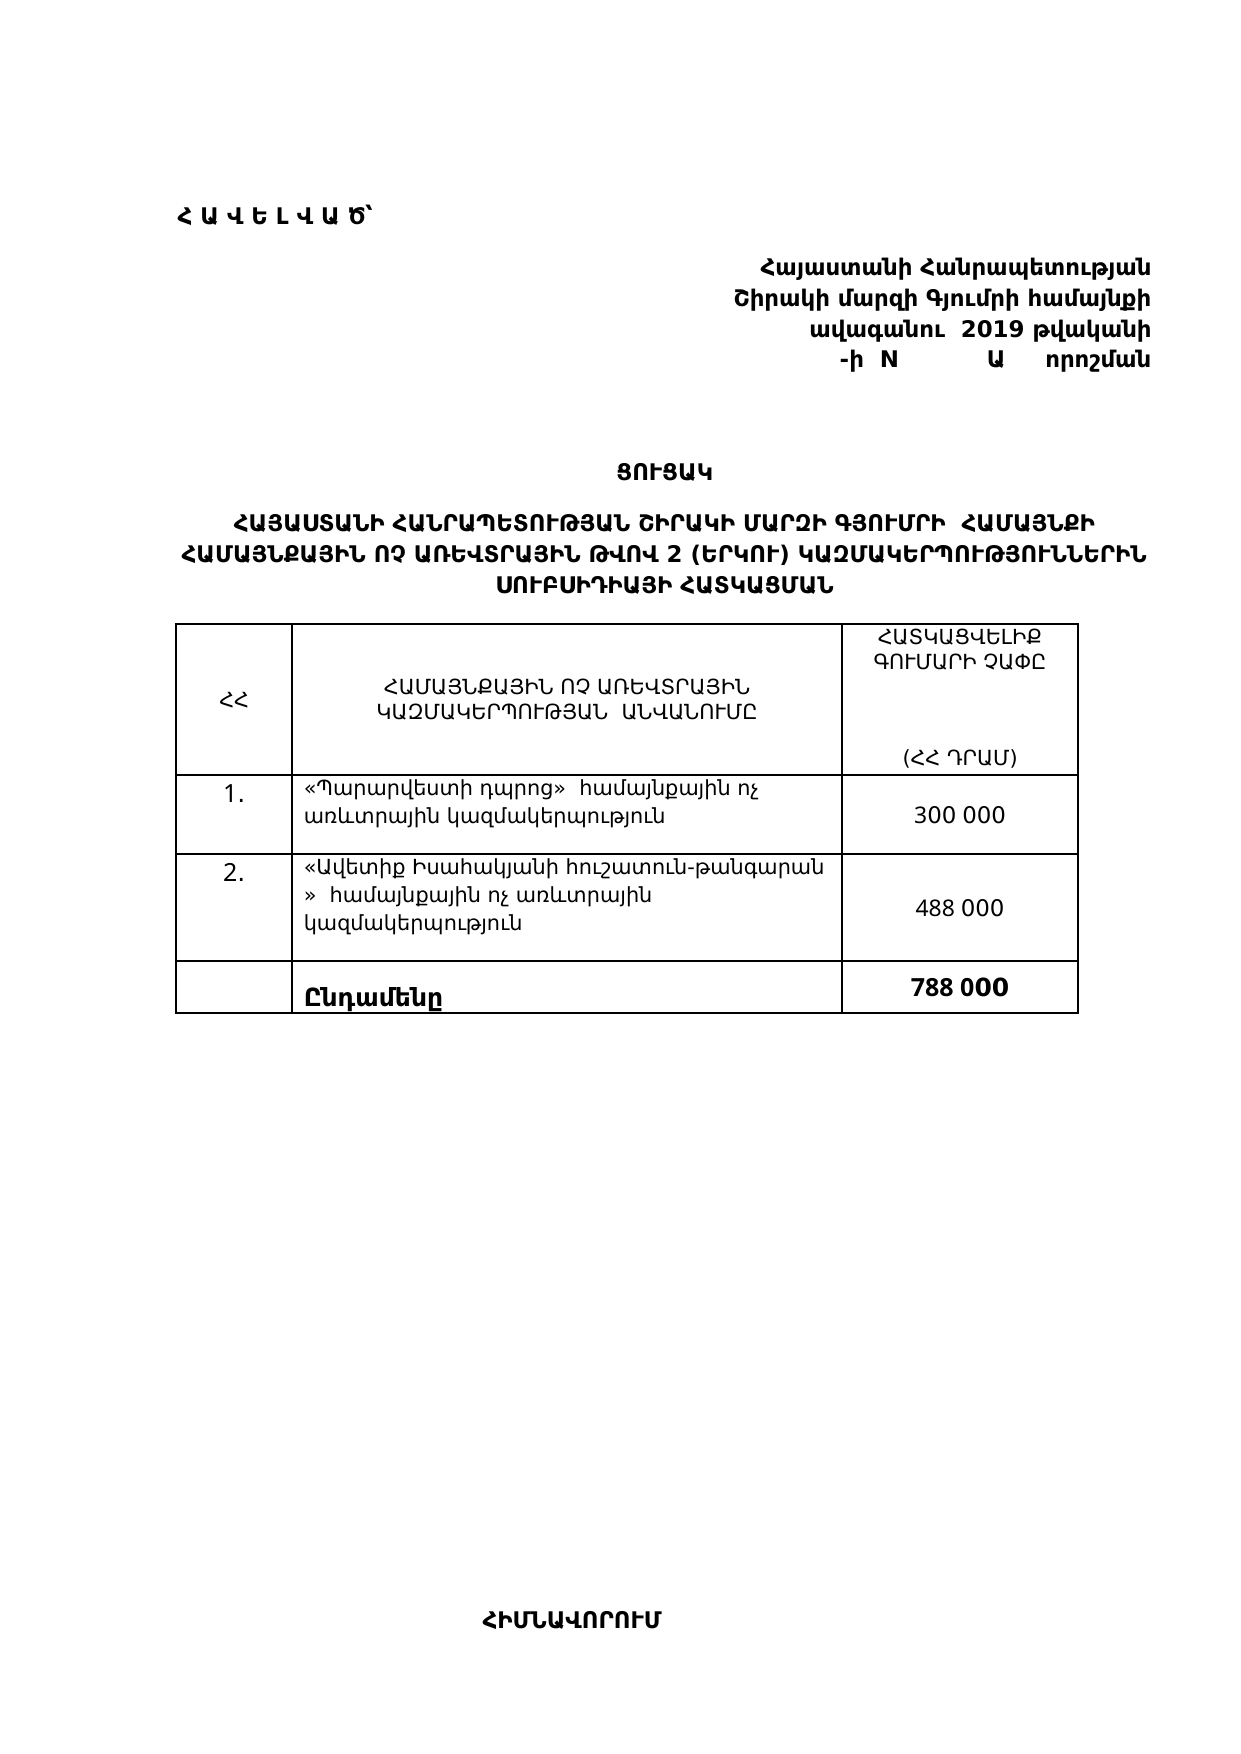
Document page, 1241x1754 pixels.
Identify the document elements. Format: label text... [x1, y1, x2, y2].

text ՀԱՅԱՍՏԱՆԻ ՀԱՆՐԱՊԵՏՈՒԹՅԱՆ ՇԻՐԱԿԻ ՄԱՐԶԻ ԳՅՈՒՄՐԻ ՀԱՄԱՅՆՔԻ ՀԱՄԱՅՆՔԱՅԻՆ ՈՉ ԱՌԵՎՏՐԱՅԻՆ ԹՎՈՎ 2 (ԵՐԿՈՒ) ԿԱԶՄԱԿԵՐՊՈՒԹՅՈՒՆՆԵՐԻՆ ՍՈՒԲՍԻԴԻԱՅԻ ՀԱՏԿԱՑՄԱՆ [177, 511, 1152, 598]
text ՑՈՒՑԱԿ [177, 459, 1152, 486]
table_cell 488 000 [843, 855, 1077, 959]
table_cell «Ավետիք Իսահակյանի հուշատուն-թանգարան » համայնքային ոչ առևտրային կազմակերպություն [293, 855, 841, 959]
text Շիրակի մարզի Գյումրի համայնքի [177, 285, 1152, 312]
table_cell [177, 962, 291, 1012]
table_cell 788 000 [843, 962, 1077, 1012]
table_cell Ընդամենը [293, 962, 841, 1012]
text ավագանու 2019 թվականի [177, 316, 1152, 342]
table_cell «Պարարվեստի դպրոց» համայնքային ոչ առևտրային կազմակերպություն [293, 776, 841, 853]
table_cell 300 000 [843, 776, 1077, 853]
text Հ Ա Վ Ե Լ Վ Ա Ծ՝ [177, 171, 1152, 230]
table_cell (ՀՀ ԴՐԱՄ) [843, 744, 1077, 774]
text -ի N Ա որոշման [177, 346, 1152, 373]
table_header ՀԱՄԱՅՆՔԱՅԻՆ ՈՉ ԱՌԵՎՏՐԱՅԻՆ ԿԱԶՄԱԿԵՐՊՈՒԹՅԱՆ ԱՆՎԱՆՈՒՄԸ [293, 625, 841, 774]
text ՀԻՄՆԱՎՈՐՈՒՄ [177, 1607, 1152, 1634]
table_cell 2. [177, 855, 291, 959]
table_header ՀՀ [177, 625, 291, 774]
text Հայաստանի Հանրապետության [177, 254, 1152, 281]
table_header ՀԱՏԿԱՑՎԵԼԻՔ ԳՈՒՄԱՐԻ ՉԱՓԸ [843, 625, 1077, 744]
table_cell 1. [177, 776, 291, 853]
